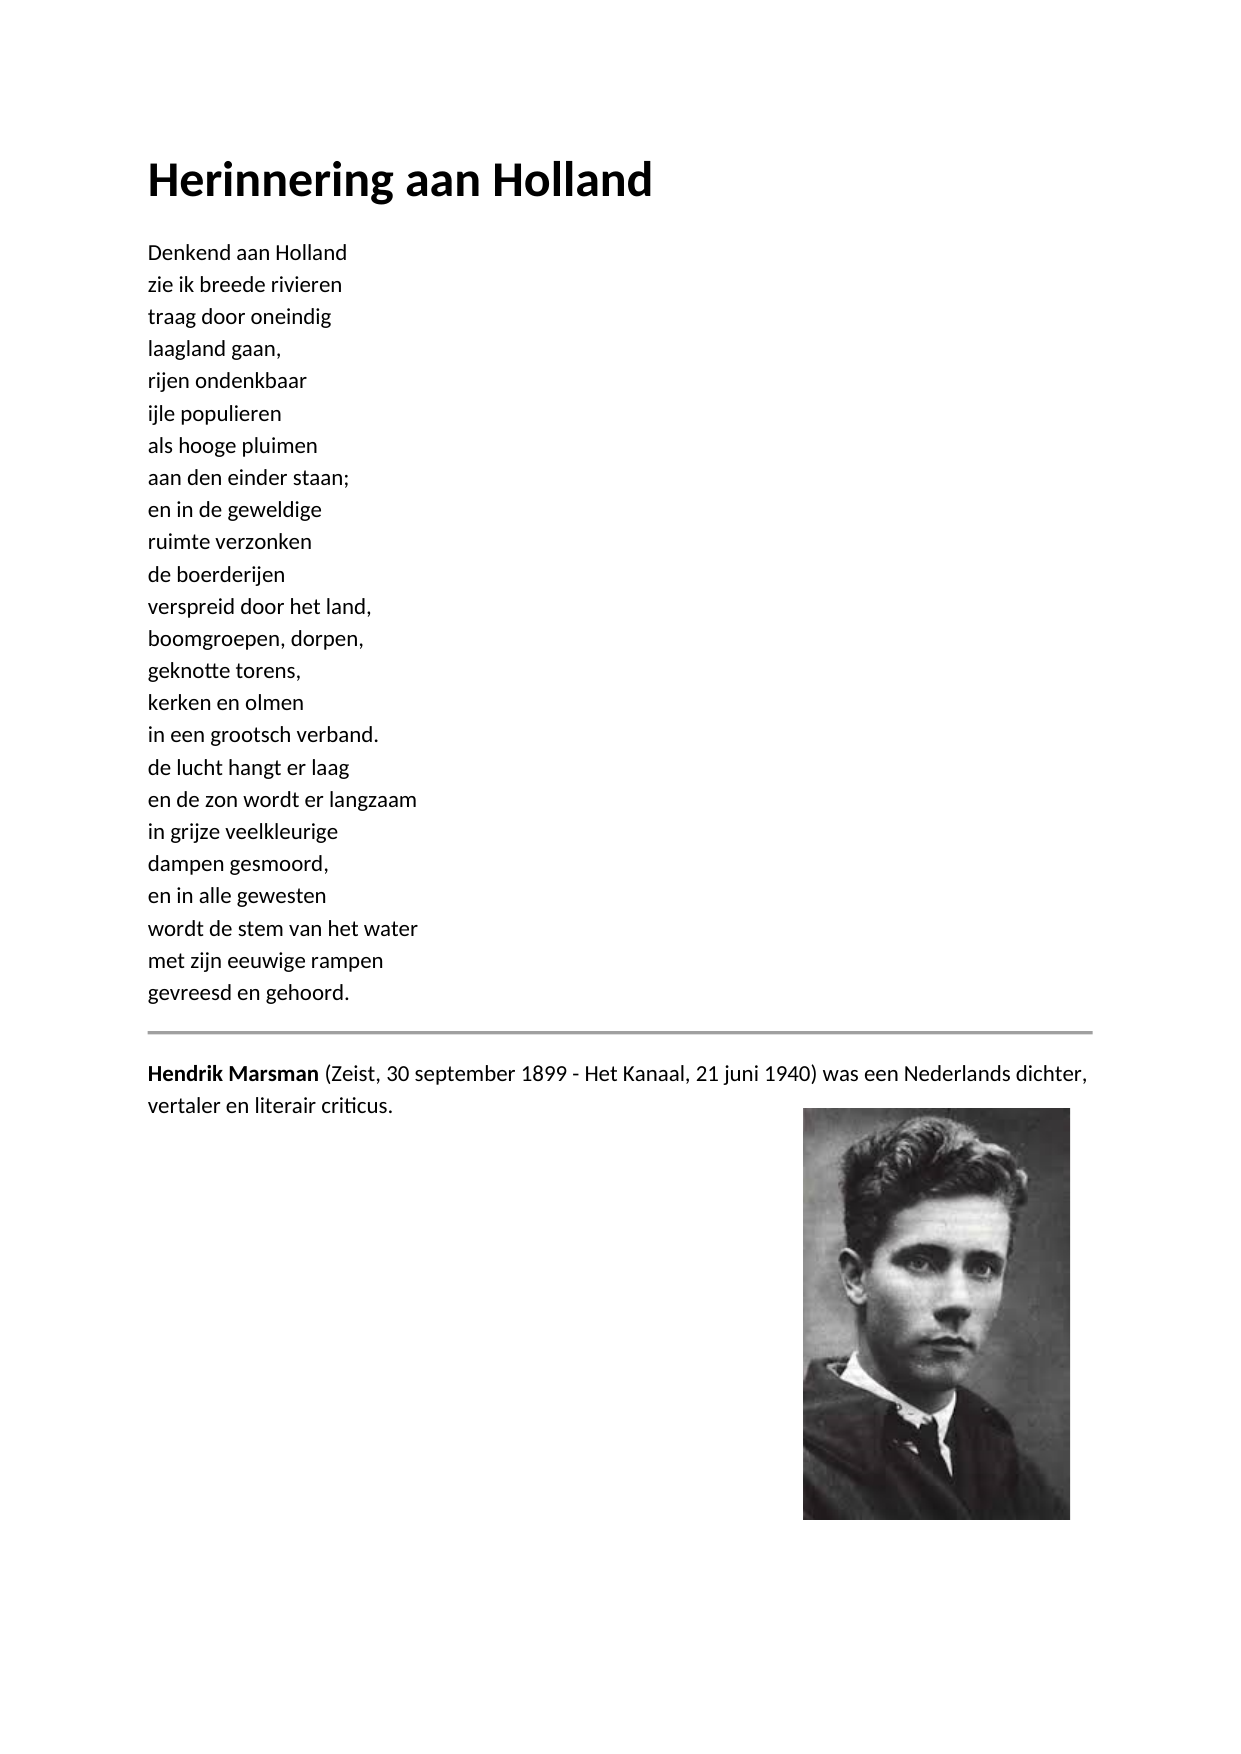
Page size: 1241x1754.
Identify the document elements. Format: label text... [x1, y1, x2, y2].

text Denkend aan Holland zie ik breede rivieren traag door oneindig laagland gaan, rijen ondenkbaar ijle populieren als hooge pluimen aan den einder staan; en in de geweldige ruimte verzonken de boerderijen verspreid door het land, boomgroepen, dorpen, geknotte torens, kerken en olmen in een grootsch verband. de lucht hangt er laag en de zon wordt er langzaam in grijze veelkleurige dampen gesmoord, en in alle gewesten wordt de stem van het water met zijn eeuwige rampen gevreesd en gehoord. [148, 238, 1093, 1006]
subtitle Herinnering aan Holland [148, 148, 1093, 209]
text Hendrik Marsman (Zeist, 30 september 1899 - Het Kanaal, 21 juni 1940) was een Nederlands dichter, vertaler en literair criticus. [148, 1059, 1093, 1119]
picture [803, 1119, 1071, 1520]
